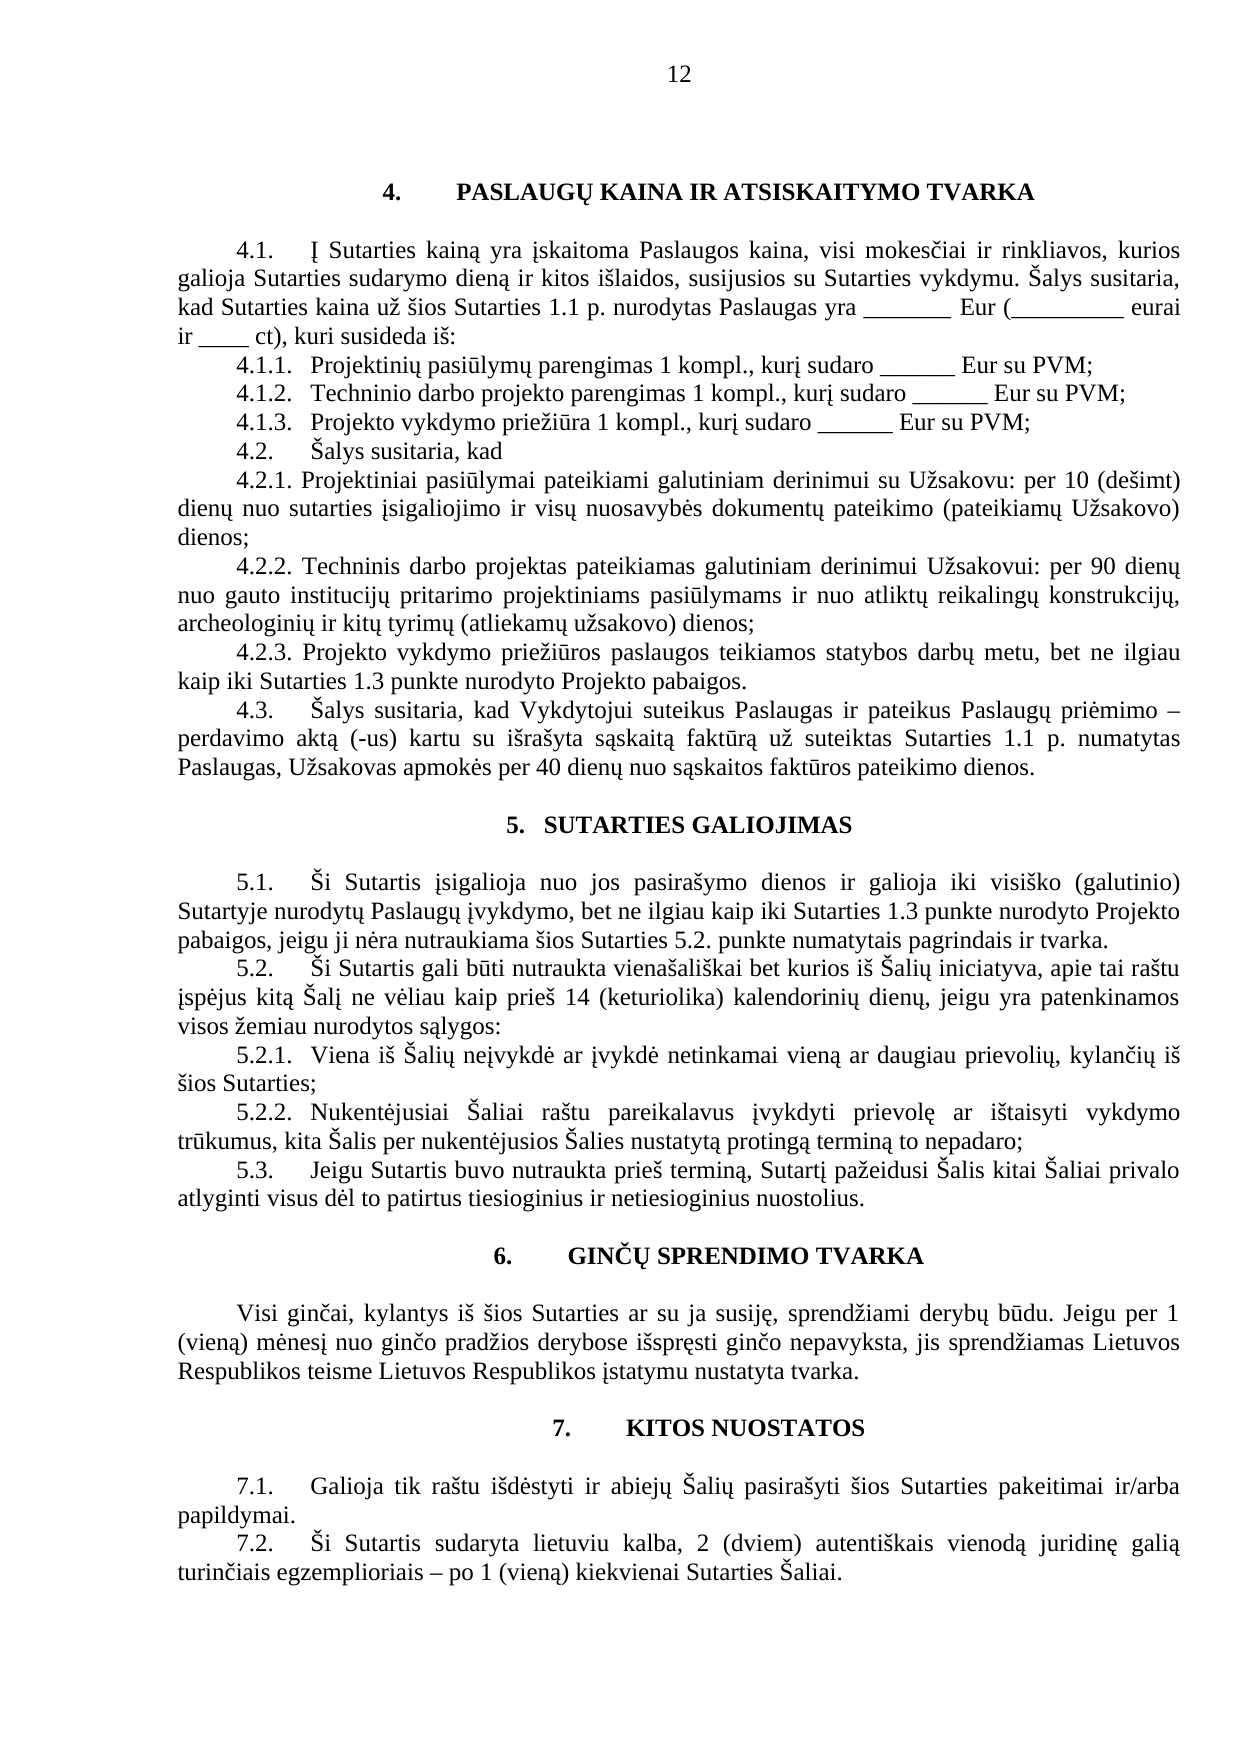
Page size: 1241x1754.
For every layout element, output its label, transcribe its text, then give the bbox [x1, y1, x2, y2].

list Ši Sutartis gali būti nutraukta vienašališkai bet kurios iš Šalių iniciatyva, apie tai raštu įspėjus kitą Šalį ne vėliau kaip prieš 14 (keturiolika) kalendorinių dienų, jeigu yra patenkinamos visos žemiau nurodytos sąlygos: [177, 953, 1181, 1040]
subtitle Ši Sutartis sudaryta lietuviu kalba, 2 (dviem) autentiškais vienodą juridinę galią turinčiais egzemplioriais – po 1 (vieną) kiekvienai Sutarties Šaliai. [177, 1528, 1181, 1586]
list Į Sutarties kainą yra įskaitoma Paslaugos kaina, visi mokesčiai ir rinkliavos, kurios galioja Sutarties sudarymo dieną ir kitos išlaidos, susijusios su Sutarties vykdymu. Šalys susitaria, kad Sutarties kaina už šios Sutarties 1.1 p. nurodytas Paslaugas yra _______ Eur (_________ eurai ir ____ ct), kuri susideda iš: [177, 235, 1181, 350]
list Šalys susitaria, kad [177, 436, 1181, 465]
text Visi ginčai, kylantys iš šios Sutarties ar su ja susiję, sprendžiami derybų būdu. Jeigu per 1 (vieną) mėnesį nuo ginčo pradžios derybose išspręsti ginčo nepavyksta, jis sprendžiamas Lietuvos Respublikos teisme Lietuvos Respublikos įstatymu nustatyta tvarka. [177, 1298, 1181, 1385]
text 4.2.1. Projektiniai pasiūlymai pateikiami galutiniam derinimui su Užsakovu: per 10 (dešimt) dienų nuo sutarties įsigaliojimo ir visų nuosavybės dokumentų pateikimo (pateikiamų Užsakovo) dienos; [177, 465, 1181, 551]
list PASLAUGŲ KAINA IR ATSISKAITYMO TVARKA [177, 177, 1181, 206]
list Ši Sutartis įsigalioja nuo jos pasirašymo dienos ir galioja iki visiško (galutinio) Sutartyje nurodytų Paslaugų įvykdymo, bet ne ilgiau kaip iki Sutarties 1.3 punkte nurodyto Projekto pabaigos, jeigu ji nėra nutraukiama šios Sutarties 5.2. punkte numatytais pagrindais ir tvarka. [177, 867, 1181, 953]
subtitle Galioja tik raštu išdėstyti ir abiejų Šalių pasirašyti šios Sutarties pakeitimai ir/arba papildymai. [177, 1471, 1181, 1528]
list SUTARTIES GALIOJIMAS [177, 810, 1181, 838]
text 4.2.3. Projekto vykdymo priežiūros paslaugos teikiamos statybos darbų metu, bet ne ilgiau kaip iki Sutarties 1.3 punkte nurodyto Projekto pabaigos. [177, 637, 1181, 695]
text 4.2.2. Techninis darbo projektas pateikiamas galutiniam derinimui Užsakovui: per 90 dienų nuo gauto institucijų pritarimo projektiniams pasiūlymams ir nuo atliktų reikalingų konstrukcijų, archeologinių ir kitų tyrimų (atliekamų užsakovo) dienos; [177, 551, 1181, 637]
subtitle KITOS NUOSTATOS [177, 1413, 1181, 1442]
list Projektinių pasiūlymų parengimas 1 kompl., kurį sudaro ______ Eur su PVM; [177, 350, 1181, 378]
list Nukentėjusiai Šaliai raštu pareikalavus įvykdyti prievolę ar ištaisyti vykdymo trūkumus, kita Šalis per nukentėjusios Šalies nustatytą protingą terminą to nepadaro; [177, 1097, 1181, 1155]
list Šalys susitaria, kad Vykdytojui suteikus Paslaugas ir pateikus Paslaugų priėmimo – perdavimo aktą (-us) kartu su išrašyta sąskaitą faktūrą už suteiktas Sutarties 1.1 p. numatytas Paslaugas, Užsakovas apmokės per 40 dienų nuo sąskaitos faktūros pateikimo dienos. [177, 695, 1181, 781]
list Projekto vykdymo priežiūra 1 kompl., kurį sudaro ______ Eur su PVM; [177, 407, 1181, 436]
list Viena iš Šalių neįvykdė ar įvykdė netinkamai vieną ar daugiau prievolių, kylančių iš šios Sutarties; [177, 1040, 1181, 1097]
list Jeigu Sutartis buvo nutraukta prieš terminą, Sutartį pažeidusi Šalis kitai Šaliai privalo atlyginti visus dėl to patirtus tiesioginius ir netiesioginius nuostolius. [177, 1155, 1181, 1212]
list Techninio darbo projekto parengimas 1 kompl., kurį sudaro ______ Eur su PVM; [177, 378, 1181, 407]
list GINČŲ SPRENDIMO TVARKA [177, 1241, 1181, 1270]
